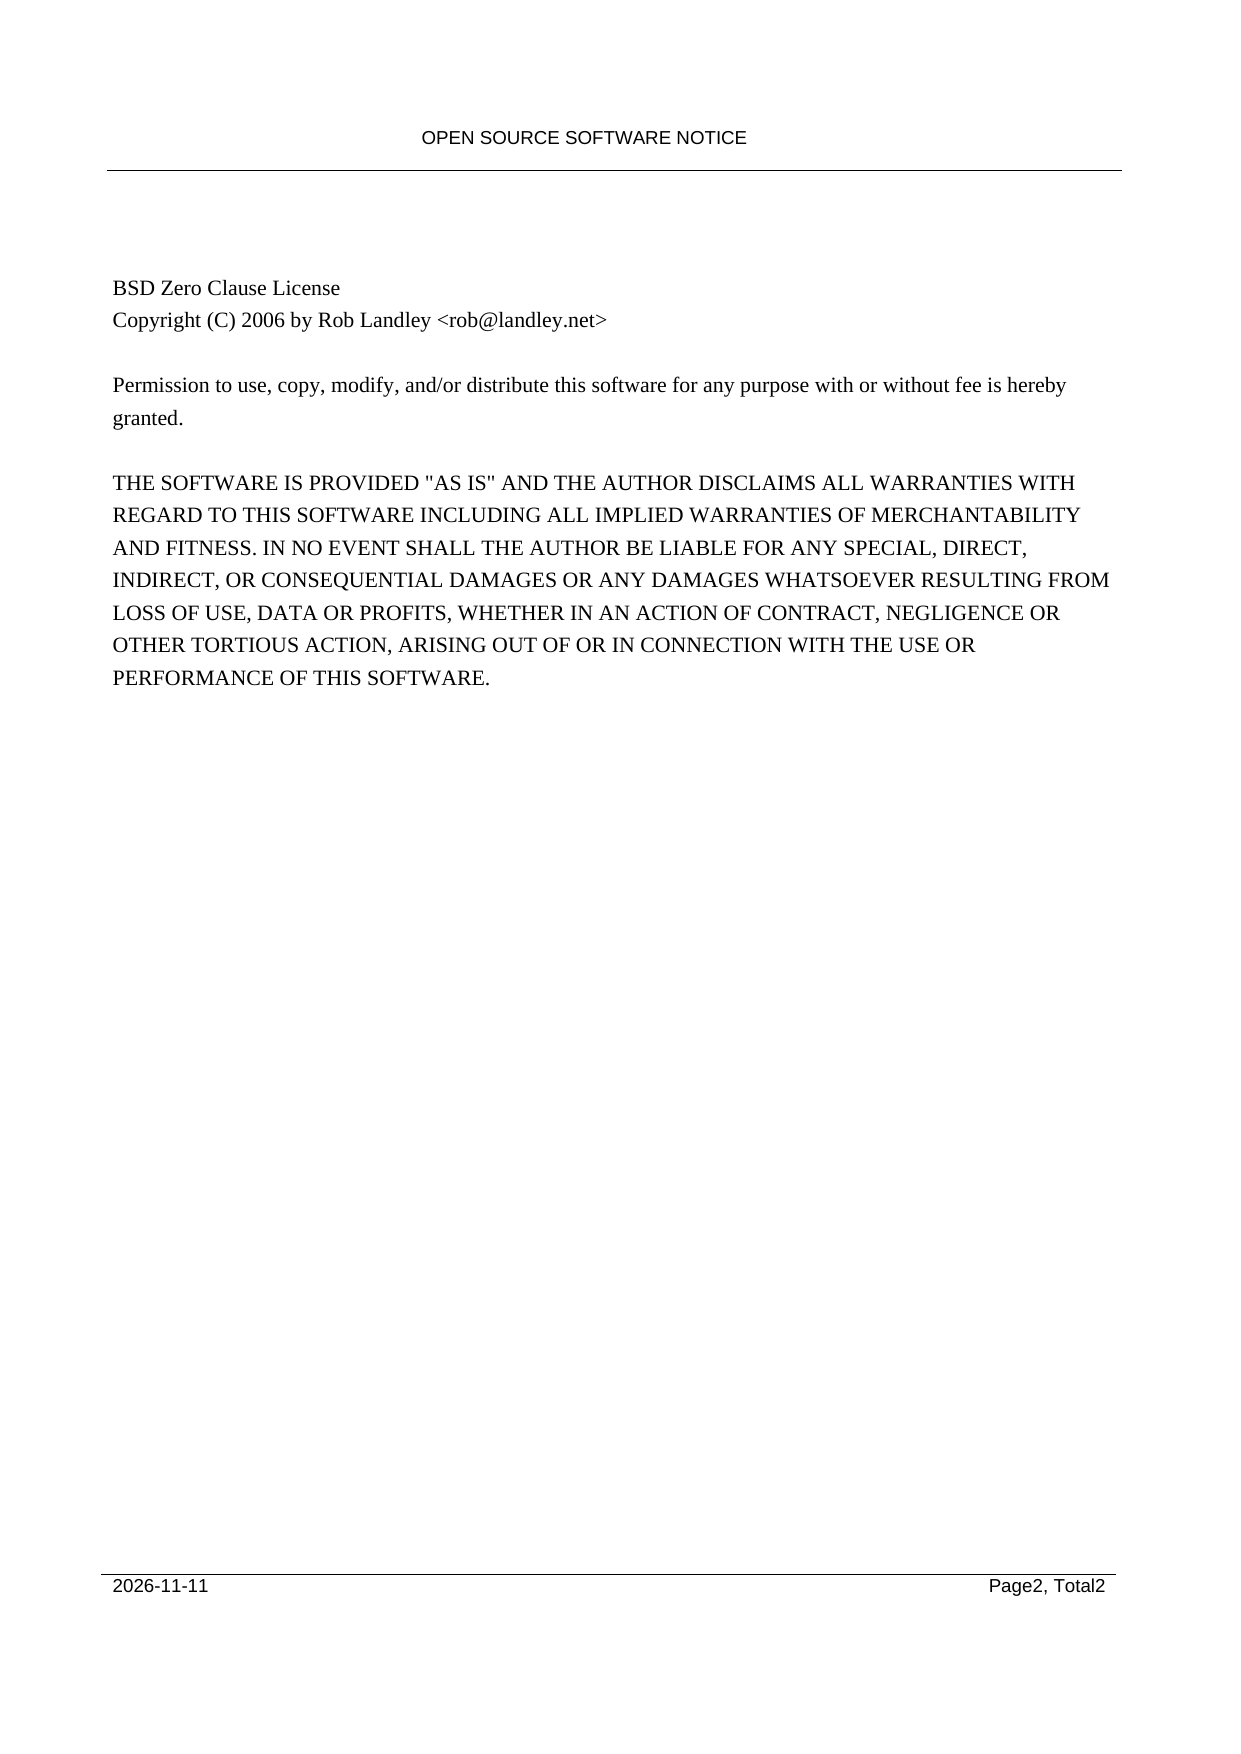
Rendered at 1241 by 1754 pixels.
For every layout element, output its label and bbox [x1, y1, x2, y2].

text [112, 206, 1128, 726]
